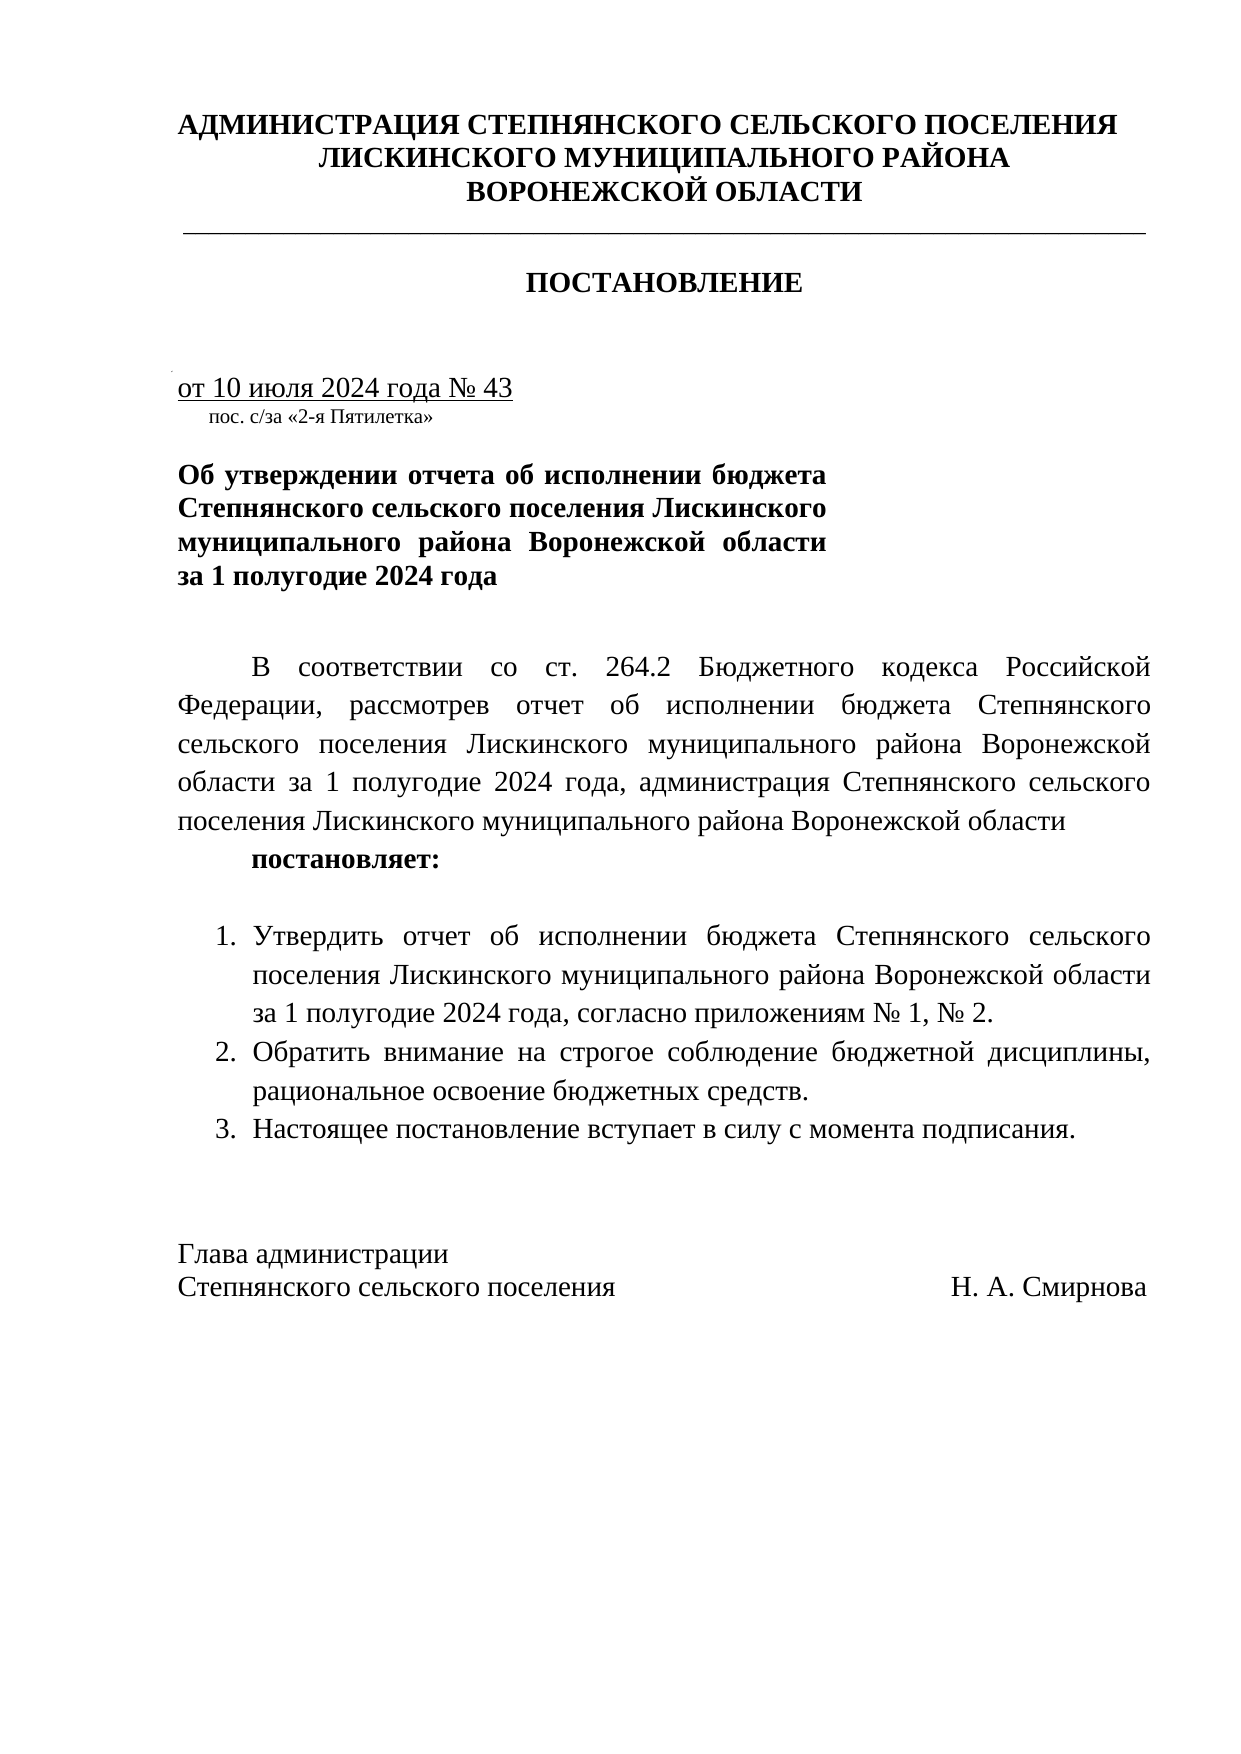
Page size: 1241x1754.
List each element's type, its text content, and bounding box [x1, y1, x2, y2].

text _____________________________________________________________________________ [177, 208, 1152, 236]
text АДМИНИСТРАЦИЯ СТЕПНЯНСКОГО СЕЛЬСКОГО ПОСЕЛЕНИЯ [177, 107, 1152, 141]
list Настоящее постановление вступает в силу с момента подписания. [215, 1111, 1152, 1145]
text В соответствии со ст. 264.2 Бюджетного кодекса Российской Федерации, рассмотрев отчет об исполнении бюджета Степнянского сельского поселения Лискинского муниципального района Воронежской области за 1 полугодие 2024 года, администрация Степнянского сельского поселения Лискинского муниципального района Воронежской области [177, 649, 1152, 836]
text Степнянского сельского поселения Н. А. Смирнова [177, 1269, 1152, 1303]
text постановляет: [177, 841, 1152, 875]
text Глава администрации [177, 1236, 1152, 1269]
text пос. с/за «2-я Пятилетка» [177, 404, 1152, 428]
text ВОРОНЕЖСКОЙ ОБЛАСТИ [177, 174, 1152, 208]
text Об утверждении отчета об исполнении бюджета Степнянского сельского поселения Лискинского муниципального района Воронежской области за 1 полугодие 2024 года [177, 457, 827, 591]
text ПОСТАНОВЛЕНИЕ [177, 265, 1152, 299]
text ЛИСКИНСКОГО МУНИЦИПАЛЬНОГО РАЙОНА [177, 141, 1152, 174]
list Обратить внимание на строгое соблюдение бюджетной дисциплины, рациональное освоение бюджетных средств. [215, 1034, 1152, 1106]
list Утвердить отчет об исполнении бюджета Степнянского сельского поселения Лискинского муниципального района Воронежской области за 1 полугодие 2024 года, согласно приложениям № 1, № 2. [215, 918, 1152, 1029]
text от 10 июля 2024 года № 43 [177, 371, 1152, 404]
